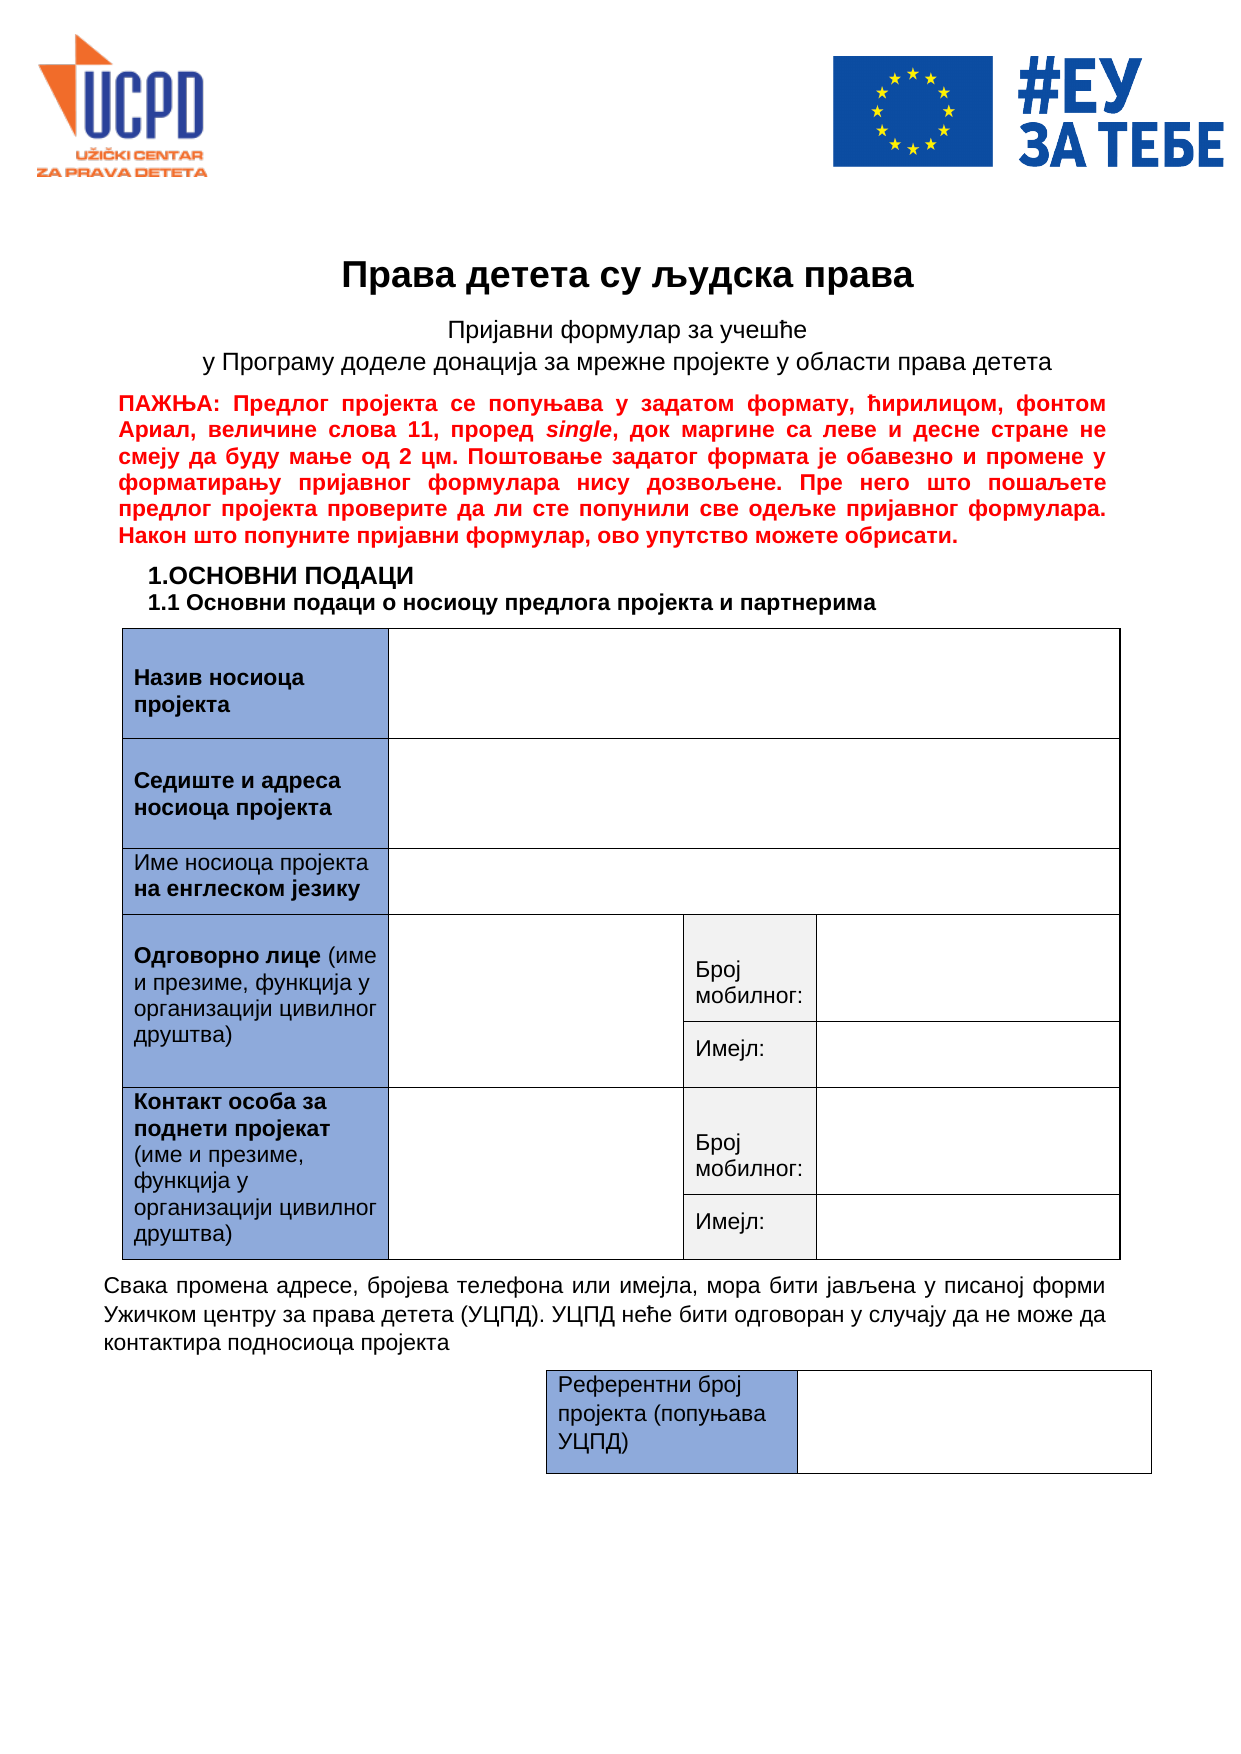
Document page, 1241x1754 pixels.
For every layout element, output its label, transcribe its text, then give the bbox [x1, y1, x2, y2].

text 1.ОСНОВНИ ПОДАЦИ [148, 561, 1107, 589]
table_cell [817, 1022, 1119, 1087]
table_cell [817, 1088, 1119, 1194]
table_cell Број мобилног: [684, 1088, 816, 1194]
text ПАЖЊА: Предлог пројекта се попуњава у задатом формату, ћирилицом, фонтом Ариал, величине слова 11, проред single, док маргине са леве и десне стране не смеју да буду мање од 2 цм. Поштовање задатог формата је обавезно и промене у форматирању пријавног формулара нису дозвољене. Пре него што пошаљете предлог пројекта проверите да ли сте попунили све одељке пријавног формулара. Након што попуните пријавни формулар, ово упутство можете обрисати. [118, 390, 1107, 548]
text Права детета су људска права [148, 252, 1107, 295]
text Свака промена адресе, бројева телефона или имејла, мора бити јављена у писаној форми Ужичком центру за права детета (УЦПД). УЦПД неће бити одговоран у случају да не може да контактира подносиоца пројекта [103, 1272, 1107, 1356]
table_cell Одговорно лице (име и презиме, функција у организацији цивилног друштва) [123, 915, 388, 1087]
table_cell Имејл: [684, 1195, 816, 1259]
table_cell Контакт особа за поднети пројекат (име и презиме, функција у организацији цивилног друштва) [123, 1088, 388, 1259]
text 1.1 Основни подаци о носиоцу предлога пројекта и партнерима [148, 589, 1107, 616]
table_cell Имејл: [684, 1022, 816, 1087]
text у Програму доделе донација за мрежне пројекте у области права детета [148, 346, 1107, 375]
table_cell Име носиоца пројекта на енглеском језику [123, 849, 388, 914]
table_cell Број мобилног: [684, 915, 816, 1021]
table_cell [817, 1195, 1119, 1259]
table_cell [817, 915, 1119, 1021]
table_cell [389, 915, 683, 1087]
table_cell [389, 849, 1119, 914]
text Пријавни формулар за учешће [148, 315, 1107, 344]
table_header [389, 629, 1119, 738]
picture [37, 34, 208, 177]
table_header Референтни број пројекта (попуњава УЦПД) [547, 1371, 797, 1473]
table_header Назив носиоца пројекта [123, 629, 388, 738]
table_cell [389, 1088, 683, 1259]
picture [833, 56, 1224, 167]
table_header [798, 1371, 1151, 1473]
table_cell Седиште и адреса носиоца пројекта [123, 739, 388, 848]
table_cell [389, 739, 1119, 848]
